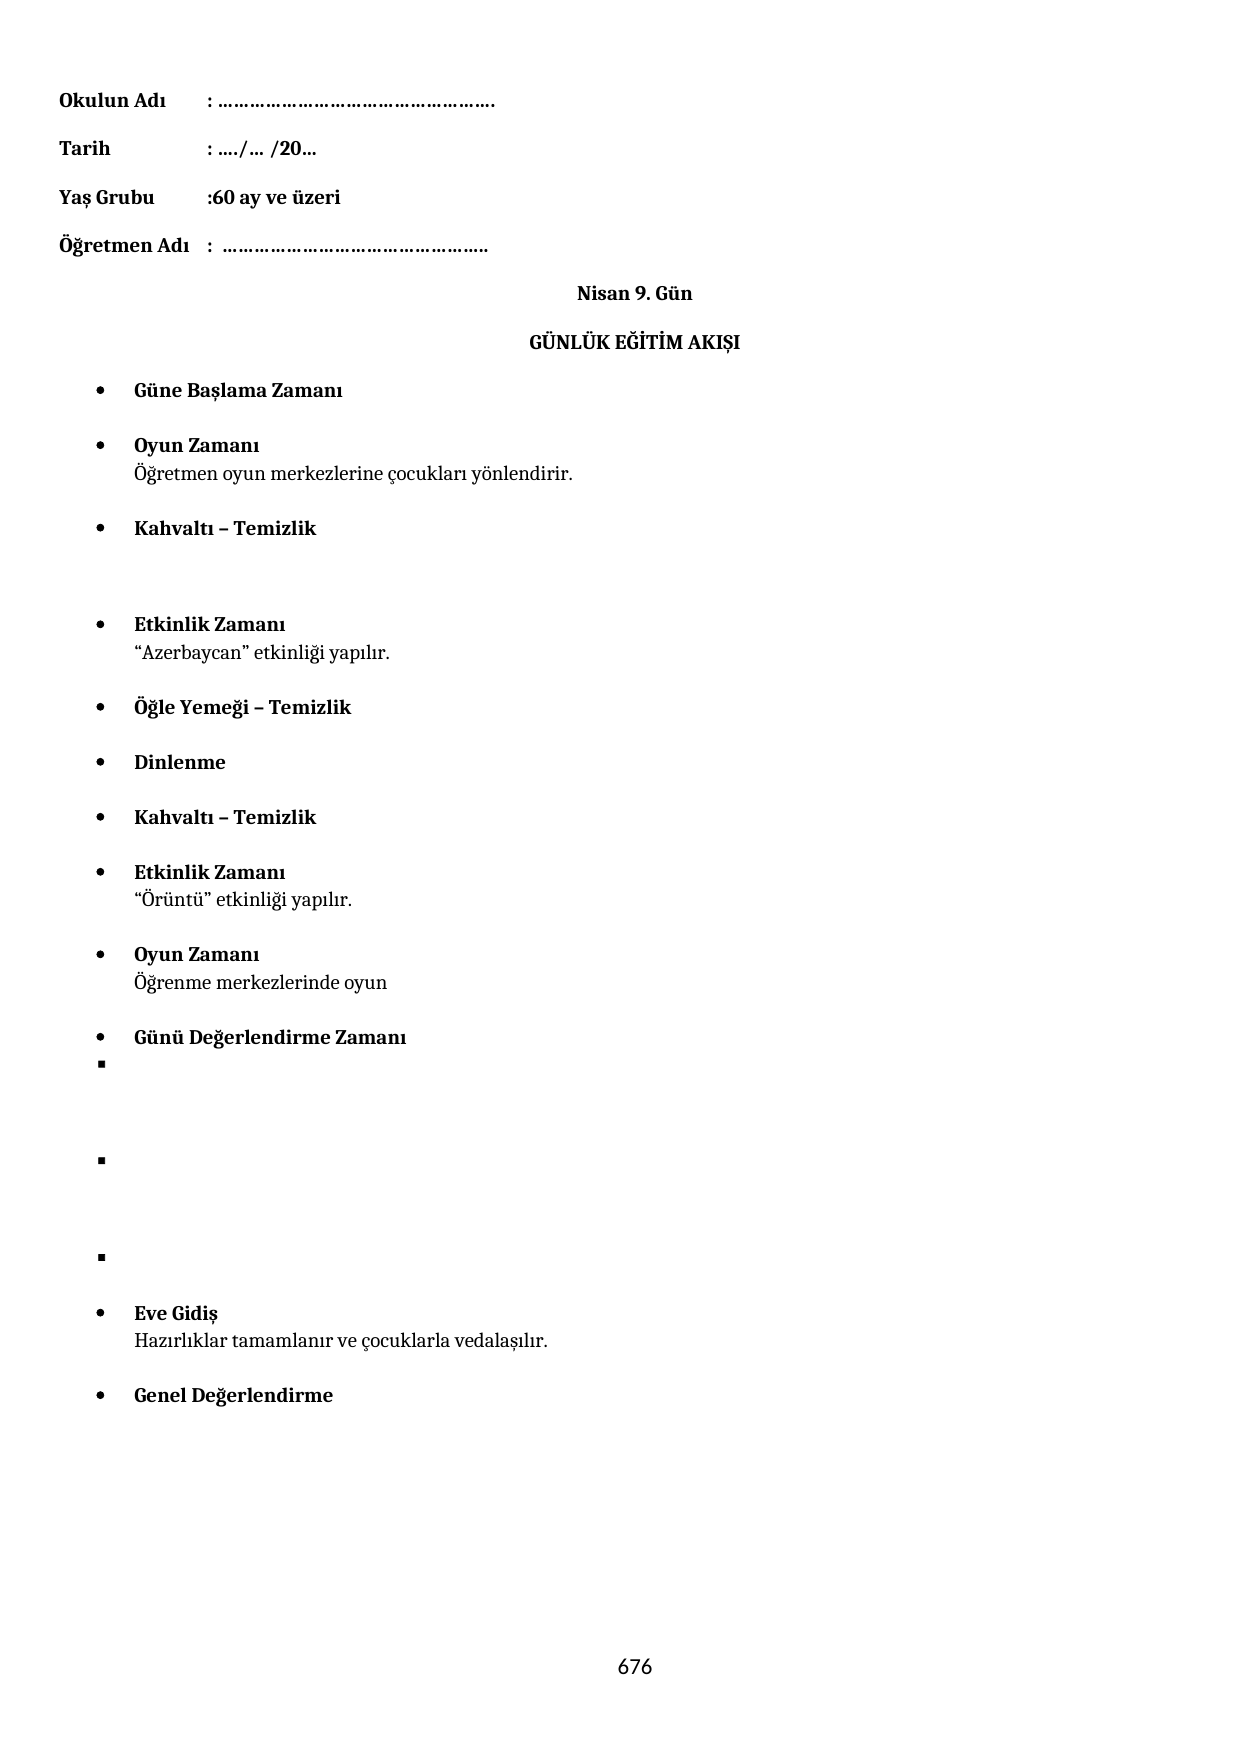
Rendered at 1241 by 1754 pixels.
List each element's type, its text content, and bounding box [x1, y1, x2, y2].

list Oyun Zamanı [97, 434, 1211, 458]
list Dinlenme [97, 750, 1211, 774]
list Etkinlik Zamanı [97, 613, 1211, 637]
list Öğretmen oyun merkezlerine çocukları yönlendirir. [134, 461, 1211, 485]
text Nisan 9. Gün [59, 282, 1211, 306]
text Tarih : …./… /20… [59, 137, 1211, 161]
text Yaş Grubu :60 ay ve üzeri [59, 185, 1211, 209]
text Öğretmen Adı : ………………………………………….. [59, 234, 1211, 258]
list “Azerbaycan” etkinliği yapılır. [134, 640, 1211, 664]
list Günü Değerlendirme Zamanı [97, 1025, 1211, 1049]
list Öğrenme merkezlerinde oyun [134, 970, 1211, 994]
list Genel Değerlendirme [97, 1384, 1211, 1408]
list Güne Başlama Zamanı [97, 379, 1211, 403]
list Hazırlıklar tamamlanır ve çocuklarla vedalaşılır. [134, 1329, 1211, 1353]
text Okulun Adı : ……………………………………………. [59, 89, 1211, 113]
list Etkinlik Zamanı [97, 860, 1211, 884]
list Oyun Zamanı [97, 943, 1211, 967]
text GÜNLÜK EĞİTİM AKIŞI [59, 330, 1211, 354]
list Kahvaltı – Temizlik [97, 516, 1211, 540]
list Kahvaltı – Temizlik [97, 805, 1211, 829]
list Öğle Yemeği – Temizlik [97, 695, 1211, 719]
list “Örüntü” etkinliği yapılır. [134, 888, 1211, 912]
list Eve Gidiş [97, 1301, 1211, 1325]
